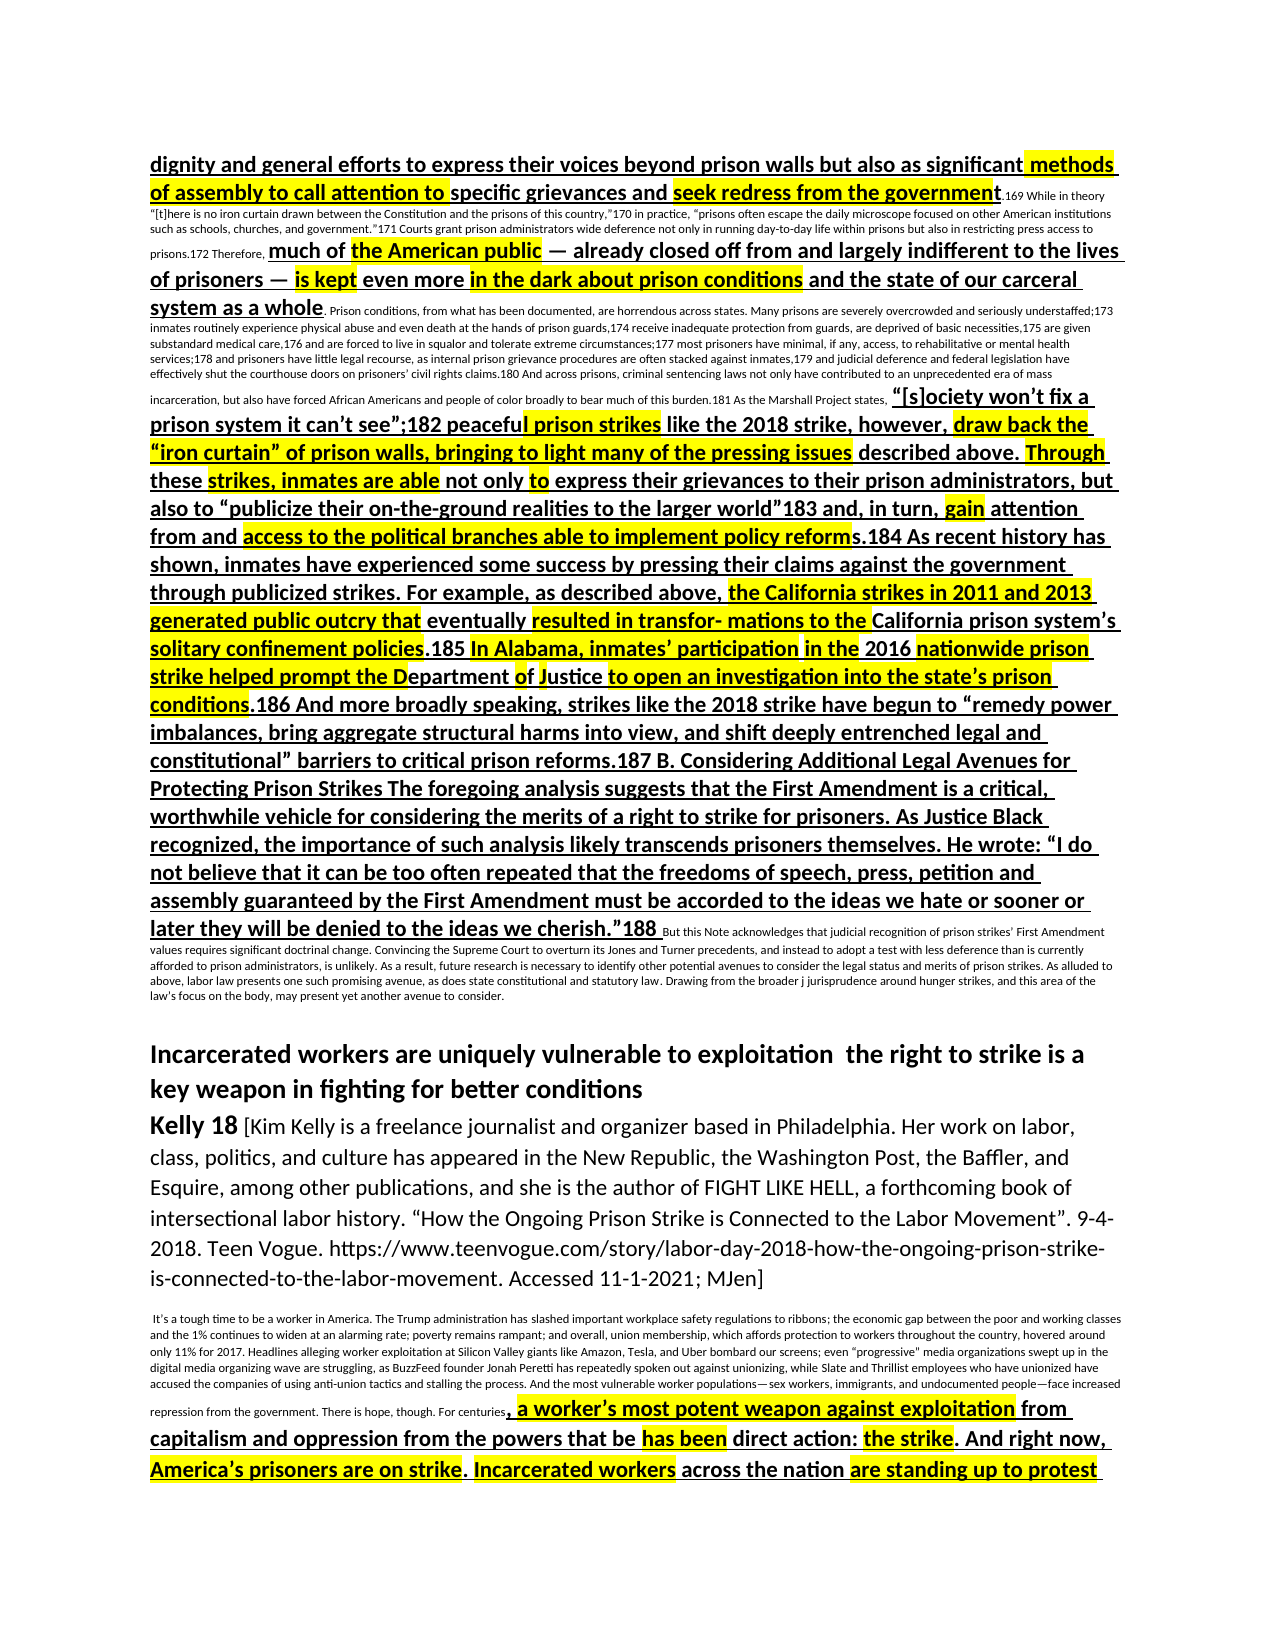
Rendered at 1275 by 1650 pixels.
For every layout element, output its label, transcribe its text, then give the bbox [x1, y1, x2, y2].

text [150, 262, 1125, 1004]
text Kelly 18 [Kim Kelly is a freelance journalist and organizer based in Philadelphia. Her work on labor, class, politics, and culture has appeared in the New Republic, the Washington Post, the Baffler, and Esquire, among other publications, and she is the author of FIGHT LIKE HELL, a forthcoming book of intersectional labor history. “How the Ongoing Prison Strike is Connected to the Labor Movement”. 9-4-2018. Teen Vogue. https://www.teenvogue.com/story/labor-day-2018-how-the-ongoing-prison-strike-is-connected-to-the-labor-movement. Accessed 11-1-2021; MJen] [150, 1108, 1125, 1292]
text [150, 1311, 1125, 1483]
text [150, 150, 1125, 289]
subtitle Incarcerated workers are uniquely vulnerable to exploitation the right to strike is a key weapon in fighting for better conditions [150, 1037, 1125, 1105]
